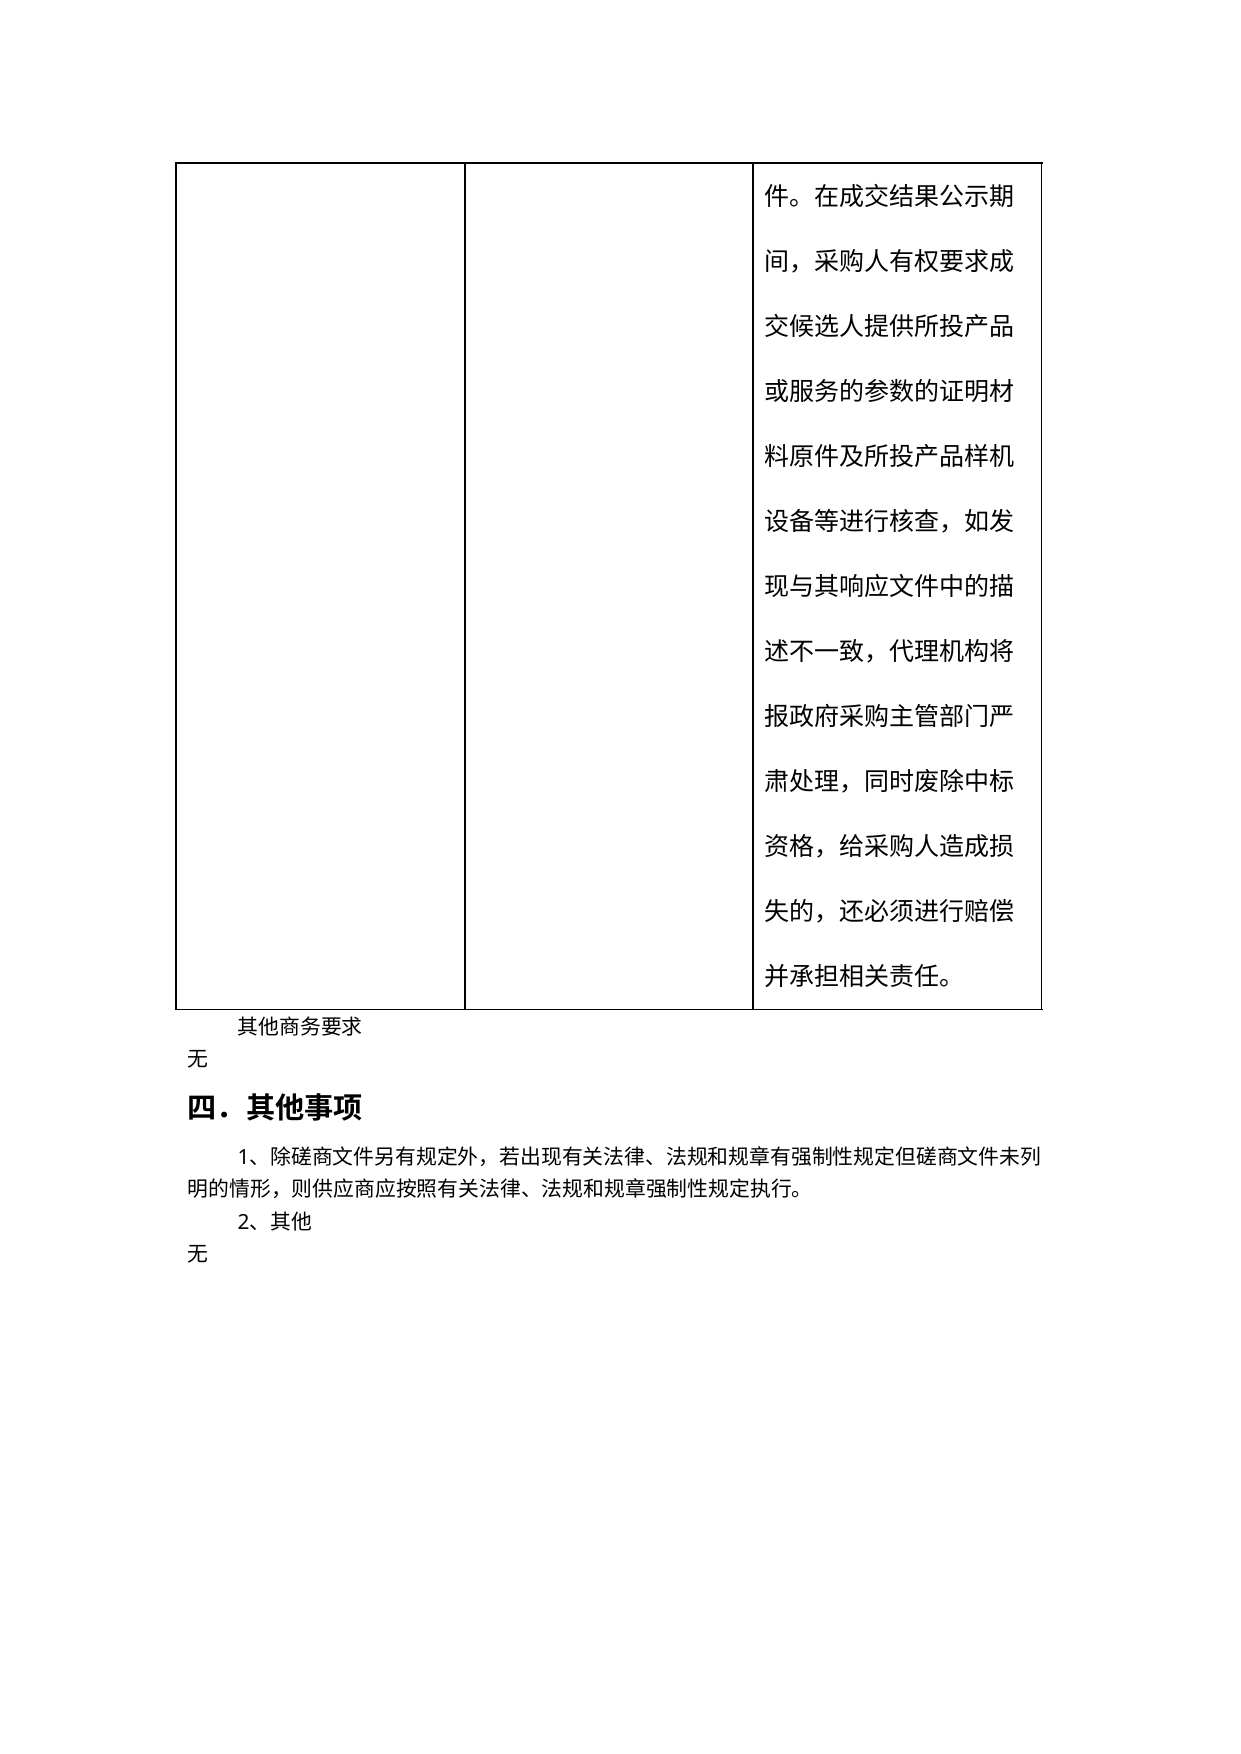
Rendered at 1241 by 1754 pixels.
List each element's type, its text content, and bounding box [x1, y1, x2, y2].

text 1、除磋商文件另有规定外，若出现有关法律、法规和规章有强制性规定但磋商文件未列明的情形，则供应商应按照有关法律、法规和规章强制性规定执行。 [187, 1140, 1053, 1205]
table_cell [754, 164, 1041, 1008]
text 无 [187, 1043, 1053, 1075]
text 其他商务要求 [187, 1010, 1053, 1043]
text 无 [187, 1238, 1053, 1270]
table_cell 1 [466, 164, 752, 1008]
table_cell ★ [177, 164, 464, 1008]
text 四．其他事项 [187, 1075, 1053, 1140]
text 2、其他 [187, 1205, 1053, 1238]
